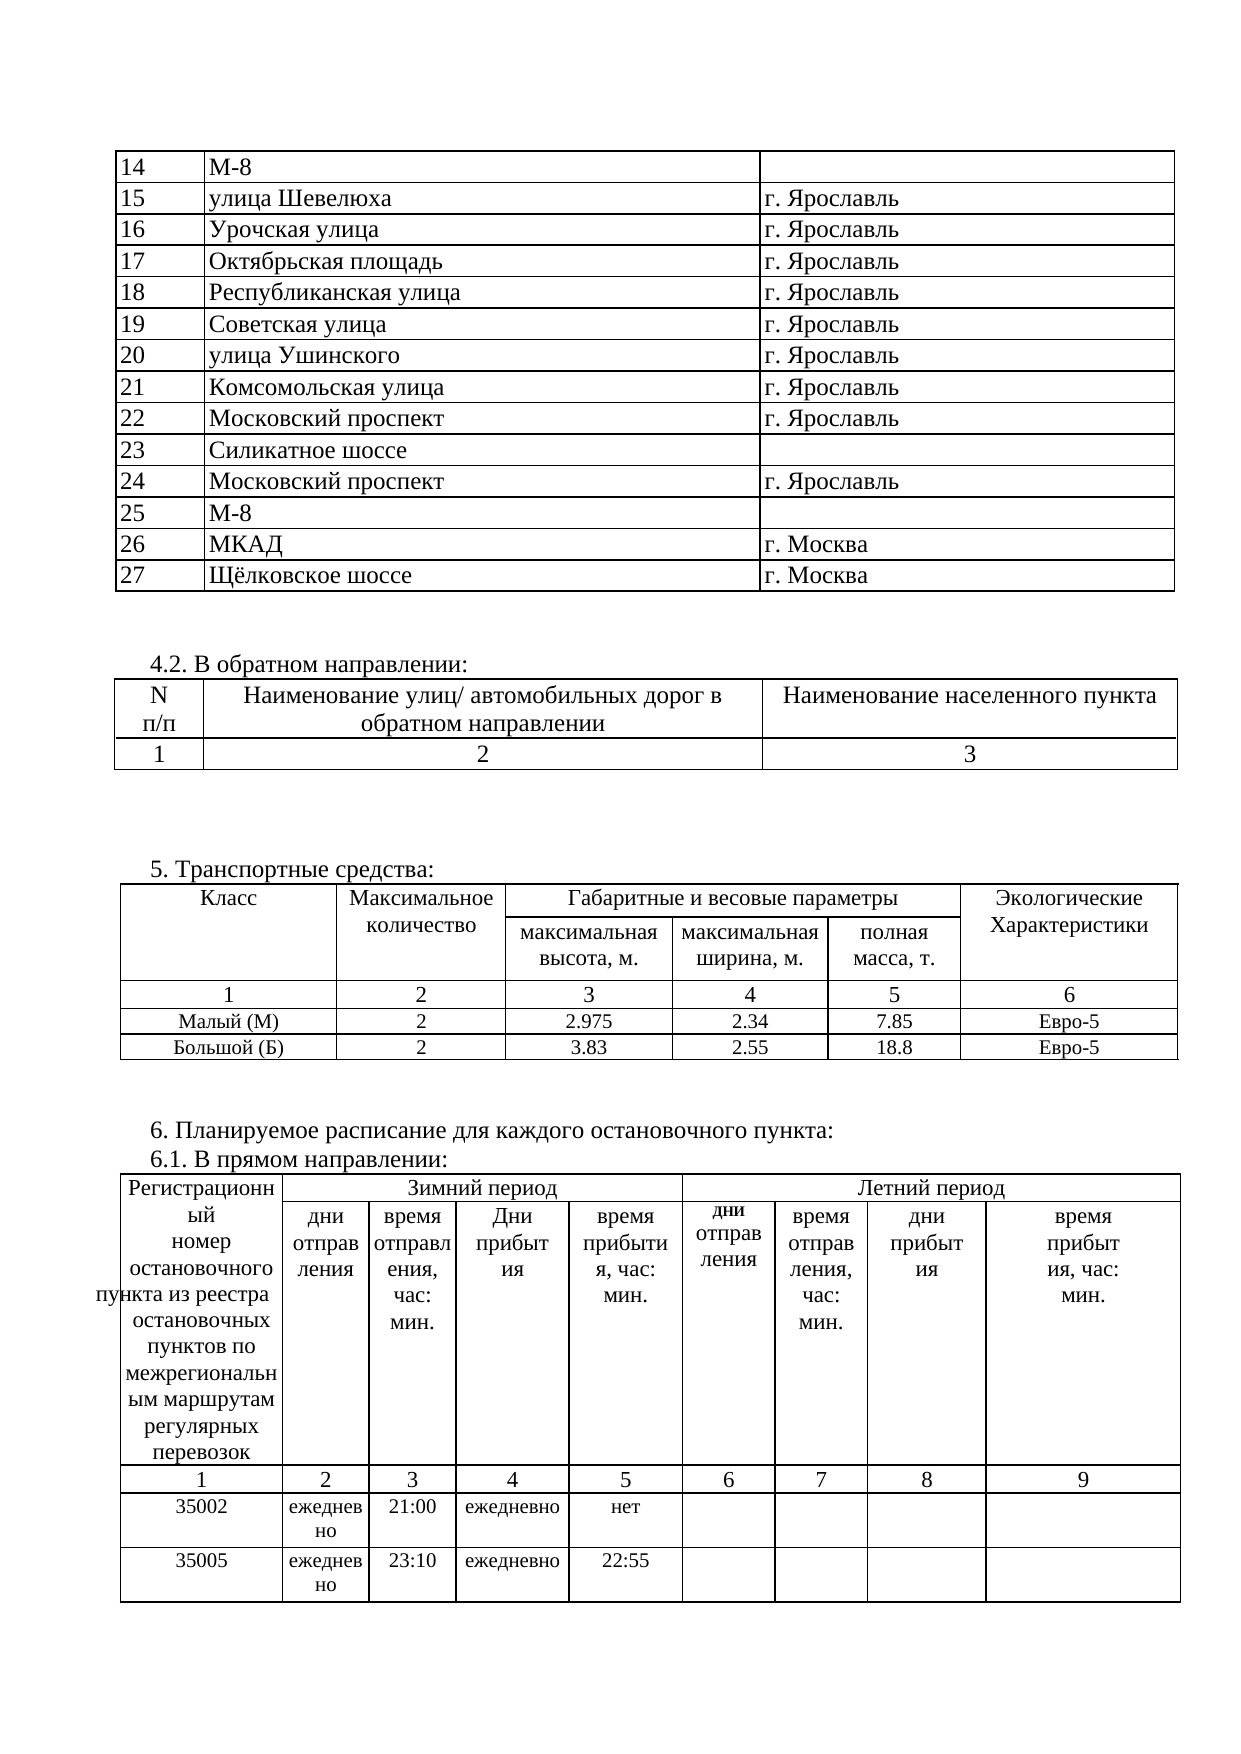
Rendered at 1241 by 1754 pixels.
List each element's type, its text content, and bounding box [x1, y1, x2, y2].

table_cell 6 [961, 981, 1177, 1007]
table_cell 2 [204, 739, 762, 769]
table_cell 1 [121, 981, 336, 1007]
table_cell Щёлковское шоссе [205, 561, 759, 590]
table_cell [683, 1548, 774, 1601]
table_cell 1 [115, 738, 203, 769]
table_cell г. Ярославль [761, 466, 1174, 496]
table_cell [776, 1548, 867, 1601]
table_cell Урочская улица [205, 215, 759, 244]
table_header Класс [121, 885, 336, 979]
table_cell 19 [117, 309, 204, 339]
table_cell 2.55 [673, 1035, 827, 1059]
table_header Максимальное количество [337, 885, 505, 979]
table_cell 7.85 [829, 1009, 960, 1033]
table_cell [683, 1494, 774, 1547]
table_cell Московский проспект [205, 403, 759, 433]
table_cell ДНИ отправ ления [683, 1202, 774, 1464]
text 5. Транспортные средства: [150, 854, 1090, 883]
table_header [121, 1175, 282, 1464]
table_cell 2 [337, 1035, 505, 1059]
table_header N п/п [115, 680, 203, 737]
table_header Габаритные и весовые параметры [506, 885, 960, 916]
table_cell 18.8 [829, 1035, 960, 1059]
table_cell 2.34 [673, 1009, 827, 1033]
text 4.2. В обратном направлении: [150, 649, 1090, 678]
text 6.1. В прямом направлении: [150, 1144, 1090, 1173]
table_cell 15 [117, 183, 204, 213]
table_cell улица Шевелюха [205, 183, 759, 213]
table_cell [868, 1548, 985, 1601]
table_cell 2 [337, 1009, 505, 1033]
table_cell 4 [457, 1466, 568, 1492]
table_cell 21 [117, 372, 204, 402]
table_cell 2 [337, 981, 505, 1007]
table_cell г. Москва [761, 561, 1174, 590]
table_cell г. Москва [761, 529, 1174, 559]
table_header Наименование улиц/ автомобильных дорог в обратном направлении [204, 680, 762, 737]
table_cell 14 [117, 152, 204, 181]
table_cell 23:10 [370, 1548, 455, 1601]
table_cell 27 [117, 561, 204, 590]
table_cell г. Ярославль [761, 277, 1174, 307]
table_cell 24 [117, 466, 204, 496]
table_cell дни прибыт ия [868, 1202, 985, 1464]
table_cell Большой (Б) [121, 1035, 336, 1059]
table_cell 6 [683, 1466, 774, 1492]
table_cell 2.975 [506, 1009, 672, 1033]
table_cell 17 [117, 246, 204, 276]
table_cell время прибыти я, час: мин. [570, 1202, 682, 1464]
table_cell 3 [763, 737, 1177, 769]
table_cell г. Ярославль [761, 246, 1174, 276]
table_header Летний период [683, 1175, 1180, 1201]
table_cell нет [570, 1494, 682, 1547]
table_cell Дни прибыт ия [457, 1202, 568, 1464]
table_cell 9 [987, 1466, 1180, 1492]
table_cell г. Ярославль [761, 372, 1174, 402]
table_cell 5 [829, 981, 960, 1007]
table_cell ежедневно [457, 1548, 568, 1601]
table_cell улица Ушинского [205, 340, 759, 370]
table_cell 4 [673, 981, 827, 1007]
table_header Зимний период [283, 1175, 682, 1201]
table_cell [987, 1494, 1180, 1547]
table_cell [761, 498, 1174, 527]
table_cell 8 [868, 1466, 985, 1492]
table_cell Республиканская улица [205, 277, 759, 307]
table_cell 22:55 [570, 1548, 682, 1601]
table_cell Комсомольская улица [205, 372, 759, 402]
table_cell 7 [776, 1466, 867, 1492]
table_cell М-8 [205, 152, 759, 181]
table_cell полная масса, т. [829, 918, 960, 979]
table_cell 22 [117, 403, 204, 433]
table_cell 23 [117, 435, 204, 464]
table_cell 25 [117, 498, 204, 527]
table_cell время отправл ения, час: мин. [370, 1202, 455, 1464]
table_cell 35005 [121, 1548, 282, 1601]
table_cell 3 [370, 1466, 455, 1492]
table_cell Советская улица [205, 309, 759, 339]
table_cell Октябрьская площадь [205, 246, 759, 276]
table_cell Силикатное шоссе [205, 435, 759, 464]
table_header Экологические Характеристики [961, 885, 1177, 979]
table_cell дни отправ ления [283, 1202, 368, 1464]
table_cell ежедневно [457, 1494, 568, 1547]
table_cell Евро-5 [961, 1035, 1177, 1059]
table_cell [868, 1494, 985, 1547]
table_cell Евро-5 [961, 1009, 1177, 1033]
table_cell г. Ярославль [761, 309, 1174, 339]
table_cell [761, 152, 1174, 181]
table_cell [761, 435, 1174, 464]
table_cell время отправ ления, час: мин. [776, 1202, 867, 1464]
table_cell 2 [283, 1466, 368, 1492]
table_cell 20 [117, 340, 204, 370]
table_cell Московский проспект [205, 466, 759, 496]
table_cell максимальная ширина, м. [673, 918, 827, 979]
table_cell 35002 [121, 1494, 282, 1547]
table_header Наименование населенного пункта [763, 680, 1177, 737]
table_cell [987, 1548, 1180, 1601]
table_cell М-8 [205, 498, 759, 527]
table_cell ежедневно [283, 1548, 368, 1601]
table_cell г. Ярославль [761, 215, 1174, 244]
table_cell максимальная высота, м. [506, 918, 672, 979]
text 6. Планируемое расписание для каждого остановочного пункта: [150, 1115, 1090, 1144]
table_cell МКАД [205, 529, 759, 559]
table_cell г. Ярославль [761, 183, 1174, 213]
table_cell 26 [117, 529, 204, 559]
table_cell время прибыт ия, час: мин. [987, 1202, 1180, 1464]
table_cell 3.83 [506, 1035, 672, 1059]
table_cell 18 [117, 277, 204, 307]
table_cell Малый (М) [121, 1009, 336, 1033]
table_cell ежедневно [283, 1494, 368, 1547]
table_cell 16 [117, 215, 204, 244]
table_cell 21:00 [370, 1494, 455, 1547]
table_cell [776, 1494, 867, 1547]
table_cell 5 [570, 1466, 682, 1492]
table_cell г. Ярославль [761, 403, 1174, 433]
table_cell г. Ярославль [761, 340, 1174, 370]
table_cell 1 [121, 1466, 282, 1492]
table_cell 3 [506, 981, 672, 1007]
